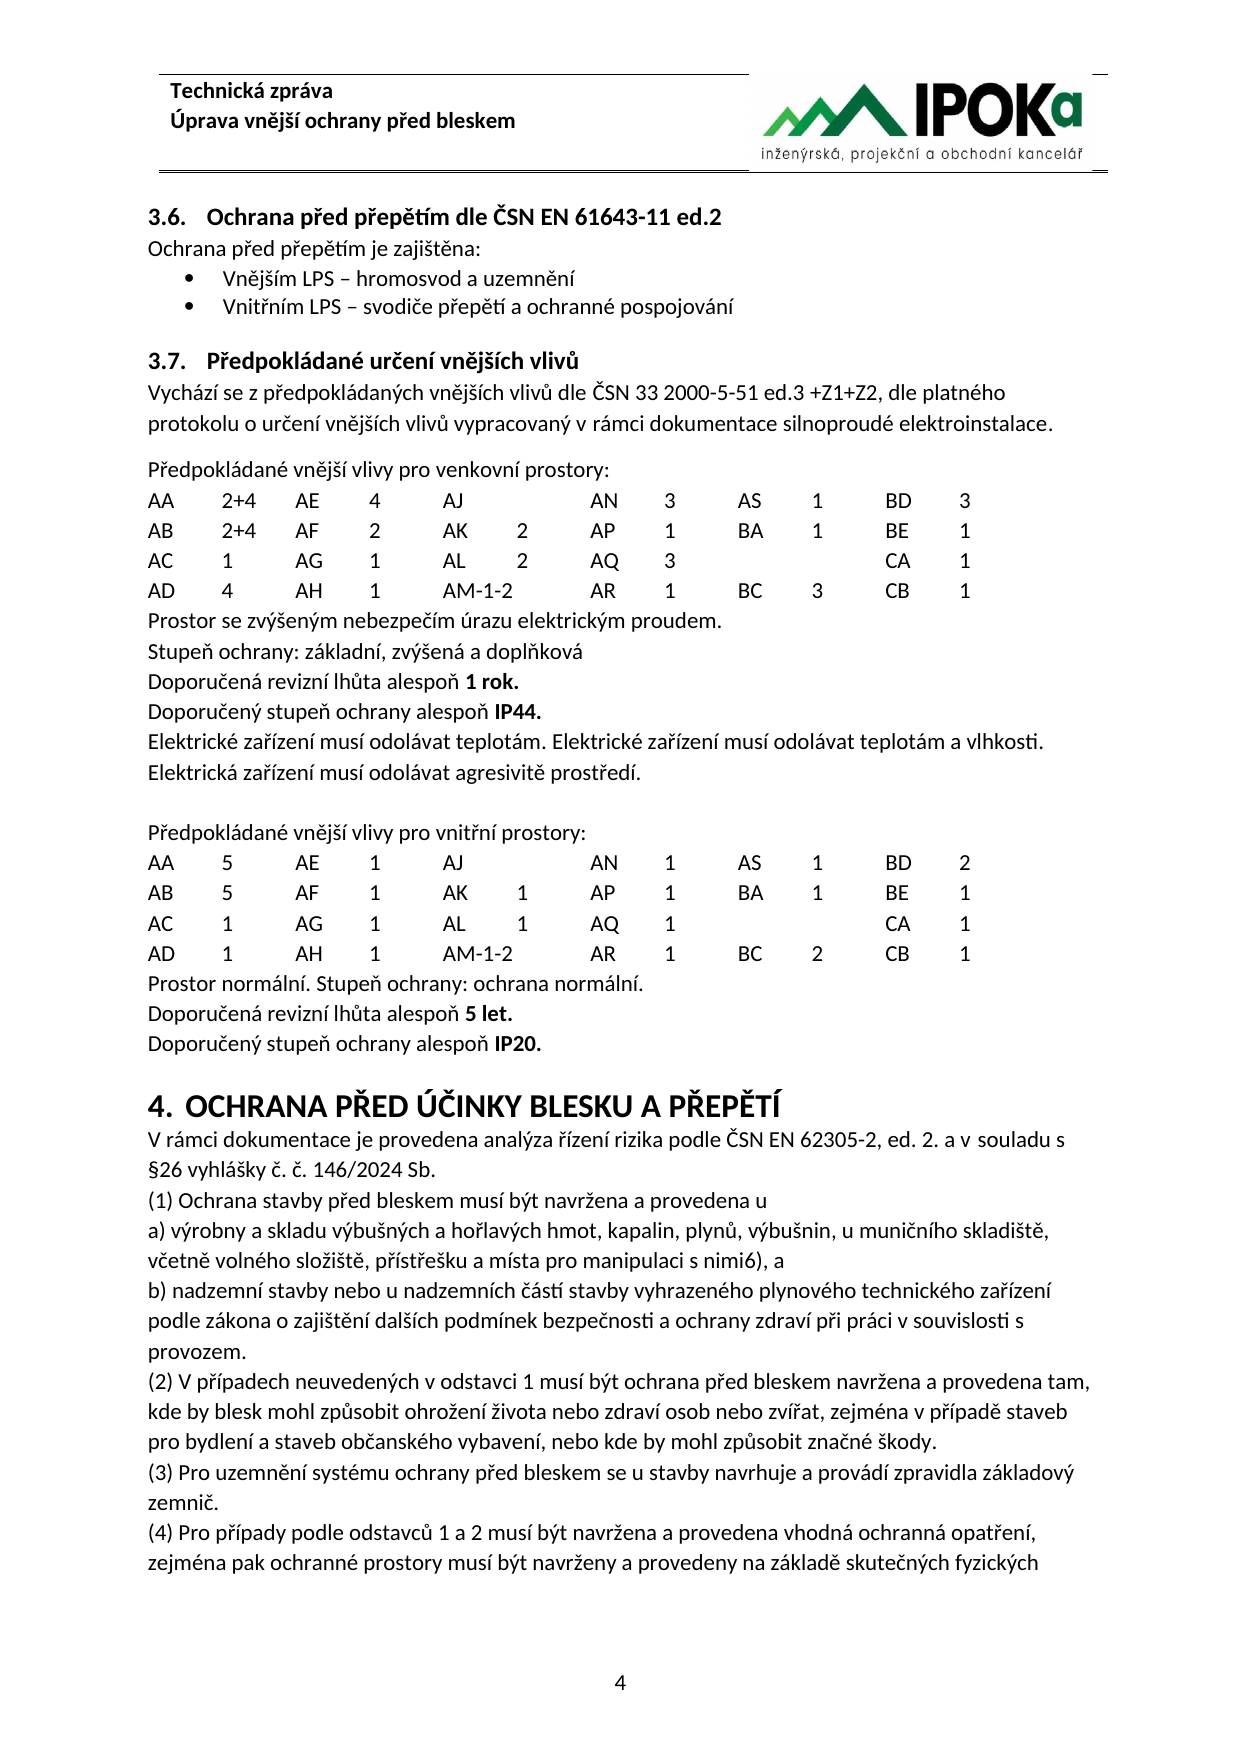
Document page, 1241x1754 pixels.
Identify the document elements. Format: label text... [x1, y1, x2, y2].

text Předpokládané vnější vlivy pro vnitřní prostory: [148, 818, 1093, 846]
text Elektrické zařízení musí odolávat teplotám. Elektrické zařízení musí odolávat teplotám a vlhkosti. [148, 727, 1093, 755]
picture [749, 74, 1093, 171]
text V rámci dokumentace je provedena analýza řízení rizika podle ČSN EN 62305-2, ed. 2. a v souladu s §26 vyhlášky č. č. 146/2024 Sb. [148, 1125, 1093, 1184]
text AA 5 AE 1 AJ AN 1 AS 1 BD 2 [148, 848, 1093, 876]
text AA 2+4 AE 4 AJ AN 3 AS 1 BD 3 [148, 486, 1093, 514]
text Stupeň ochrany: základní, zvýšená a doplňková [148, 637, 1093, 665]
list Předpokládané určení vnějších vlivů [148, 346, 1093, 376]
text Doporučená revizní lhůta alespoň 5 let. [148, 999, 1093, 1027]
text AC 1 AG 1 AL 1 AQ 1 CA 1 [148, 909, 1093, 937]
text AB 5 AF 1 AK 1 AP 1 BA 1 BE 1 [148, 878, 1093, 906]
text Ochrana před přepětím je zajištěna: [148, 234, 1093, 262]
text (2) V případech neuvedených v odstavci 1 musí být ochrana před bleskem navržena a provedena tam, kde by blesk mohl způsobit ohrožení života nebo zdraví osob nebo zvířat, zejména v případě staveb pro bydlení a staveb občanského vybavení, nebo kde by mohl způsobit značné škody. [148, 1367, 1093, 1456]
list Vnitřním LPS – svodiče přepětí a ochranné pospojování [185, 292, 1093, 321]
text Doporučený stupeň ochrany alespoň IP44. [148, 697, 1093, 725]
list Ochrana před přepětím dle ČSN EN 61643-11 ed.2 [148, 201, 1093, 232]
text Doporučený stupeň ochrany alespoň IP20. [148, 1029, 1093, 1057]
text Doporučená revizní lhůta alespoň 1 rok. [148, 667, 1093, 695]
text Předpokládané vnější vlivy pro venkovní prostory: [148, 456, 1093, 483]
list Vnějším LPS – hromosvod a uzemnění [185, 264, 1093, 292]
text (3) Pro uzemnění systému ochrany před bleskem se u stavby navrhuje a provádí zpravidla základový zemnič. [148, 1458, 1093, 1516]
text AB 2+4 AF 2 AK 2 AP 1 BA 1 BE 1 [148, 516, 1093, 544]
text AD 4 AH 1 AM-1-2 AR 1 BC 3 CB 1 [148, 576, 1093, 604]
text Elektrická zařízení musí odolávat agresivitě prostředí. [148, 758, 1093, 786]
text a) výrobny a skladu výbušných a hořlavých hmot, kapalin, plynů, výbušnin, u muničního skladiště, včetně volného složiště, přístřešku a místa pro manipulaci s nimi6), a [148, 1216, 1093, 1274]
subtitle Ochrana před účinky blesku a přepětí [148, 1085, 1093, 1125]
text Prostor normální. Stupeň ochrany: ochrana normální. [148, 969, 1093, 997]
text AD 1 AH 1 AM-1-2 AR 1 BC 2 CB 1 [148, 939, 1093, 967]
text AC 1 AG 1 AL 2 AQ 3 CA 1 [148, 546, 1093, 574]
text b) nadzemní stavby nebo u nadzemních částí stavby vyhrazeného plynového technického zařízení podle zákona o zajištění dalších podmínek bezpečnosti a ochrany zdraví při práci v souvislosti s provozem. [148, 1276, 1093, 1365]
text (1) Ochrana stavby před bleskem musí být navržena a provedena u [148, 1186, 1093, 1214]
text Vychází se z předpokládaných vnějších vlivů dle ČSN 33 2000-5-51 ed.3 +Z1+Z2, dle platného protokolu o určení vnějších vlivů vypracovaný v rámci dokumentace silnoproudé elektroinstalace. [148, 378, 1093, 437]
text Prostor se zvýšeným nebezpečím úrazu elektrickým proudem. [148, 607, 1093, 634]
